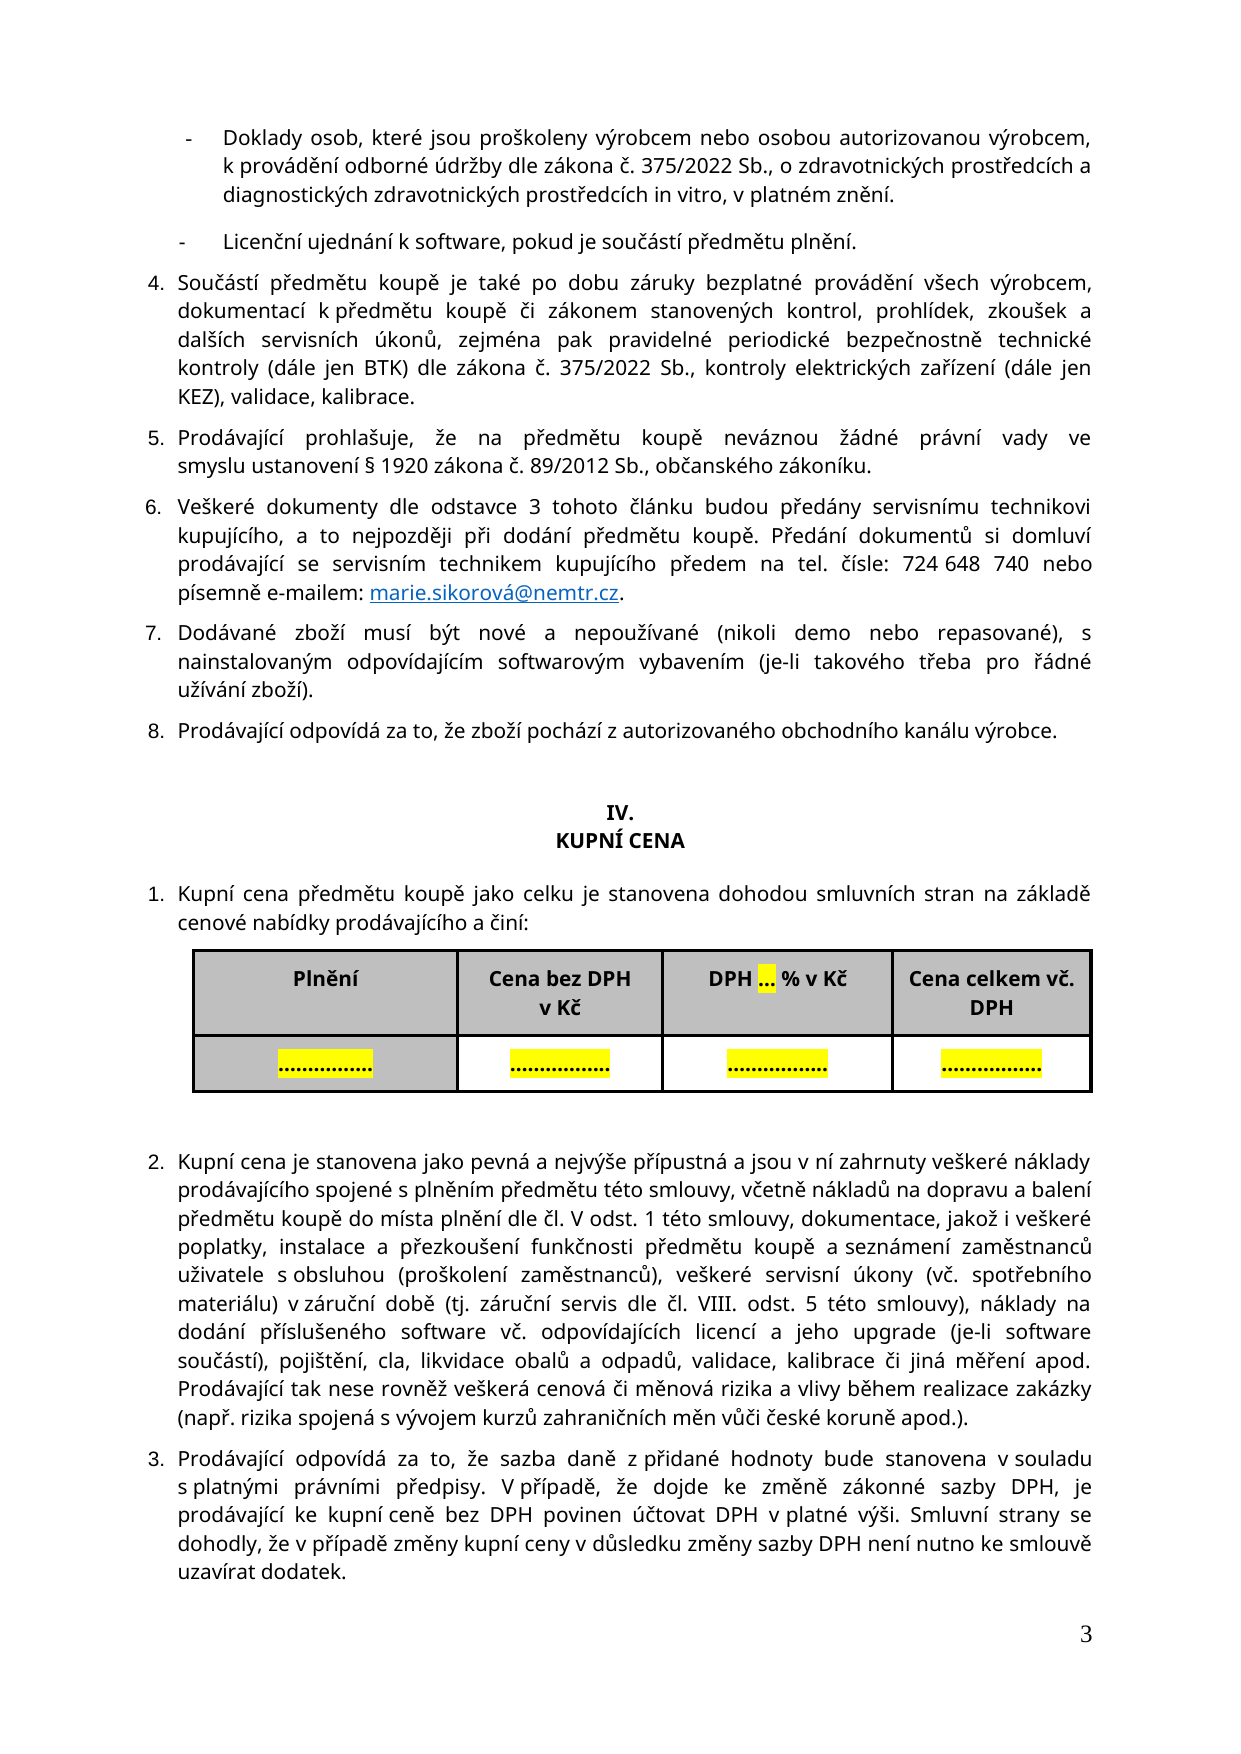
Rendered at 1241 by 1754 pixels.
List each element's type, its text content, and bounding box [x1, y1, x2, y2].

list Kupní cena předmětu koupě jako celku je stanovena dohodou smluvních stran na základě cenové nabídky prodávajícího a činí: [148, 879, 1092, 936]
table_cell …………….. [459, 1037, 661, 1090]
list Veškeré dokumenty dle odstavce 3 tohoto článku budou předány servisnímu technikovi kupujícího, a to nejpozději při dodání předmětu koupě. Předání dokumentů si domluví prodávající se servisním technikem kupujícího předem na tel. čísle: 724 648 740 nebo písemně e-mailem: marie.sikorová@nemtr.cz. [145, 492, 1092, 606]
list Dodávané zboží musí být nové a nepoužívané (nikoli demo nebo repasované), s nainstalovaným odpovídajícím softwarovým vybavením (je-li takového třeba pro řádné užívání zboží). [145, 618, 1092, 704]
table_header Cena bez DPH v Kč [459, 952, 661, 1034]
text IV. Kupní cena [148, 798, 1092, 855]
list Kupní cena je stanovena jako pevná a nejvýše přípustná a jsou v ní zahrnuty veškeré náklady prodávajícího spojené s plněním předmětu této smlouvy, včetně nákladů na dopravu a balení předmětu koupě do místa plnění dle čl. V odst. 1 této smlouvy, dokumentace, jakož i veškeré poplatky, instalace a přezkoušení funkčnosti předmětu koupě a seznámení zaměstnanců uživatele s obsluhou (proškolení zaměstnanců), veškeré servisní úkony (vč. spotřebního materiálu) v záruční době (tj. záruční servis dle čl. VIII. odst. 5 této smlouvy), náklady na dodání příslušeného software vč. odpovídajících licencí a jeho upgrade (je-li software součástí), pojištění, cla, likvidace obalů a odpadů, validace, kalibrace či jiná měření apod. Prodávající tak nese rovněž veškerá cenová či měnová rizika a vlivy během realizace zakázky (např. rizika spojená s vývojem kurzů zahraničních měn vůči české koruně apod.). [148, 1147, 1092, 1431]
table_cell …………….. [664, 1037, 891, 1090]
list Prodávající odpovídá za to, že zboží pochází z autorizovaného obchodního kanálu výrobce. [148, 716, 1092, 745]
table_cell ……………. [195, 1037, 456, 1090]
table_header Plnění [195, 952, 456, 1034]
table_cell …………….. [894, 1037, 1089, 1090]
list Součástí předmětu koupě je také po dobu záruky bezplatné provádění všech výrobcem, dokumentací k předmětu koupě či zákonem stanovených kontrol, prohlídek, zkoušek a dalších servisních úkonů, zejména pak pravidelné periodické bezpečnostně technické kontroly (dále jen BTK) dle zákona č. 375/2022 Sb., kontroly elektrických zařízení (dále jen KEZ), validace, kalibrace. [148, 268, 1092, 410]
list Prodávající odpovídá za to, že sazba daně z přidané hodnoty bude stanovena v souladu s platnými právními předpisy. V případě, že dojde ke změně zákonné sazby DPH, je prodávající ke kupní ceně bez DPH povinen účtovat DPH v platné výši. Smluvní strany se dohodly, že v případě změny kupní ceny v důsledku změny sazby DPH není nutno ke smlouvě uzavírat dodatek. [148, 1444, 1092, 1586]
table_header Cena celkem vč. DPH [894, 952, 1089, 1034]
list Doklady osob, které jsou proškoleny výrobcem nebo osobou autorizovanou výrobcem, k provádění odborné údržby dle zákona č. 375/2022 Sb., o zdravotnických prostředcích a diagnostických zdravotnických prostředcích in vitro, v platném znění. [185, 123, 1092, 208]
list Prodávající prohlašuje, že na předmětu koupě neváznou žádné právní vady ve smyslu ustanovení § 1920 zákona č. 89/2012 Sb., občanského zákoníku. [148, 423, 1092, 480]
table_header DPH … % v Kč [664, 952, 891, 1034]
text - Licenční ujednání k software, pokud je součástí předmětu plnění. [178, 227, 1092, 256]
